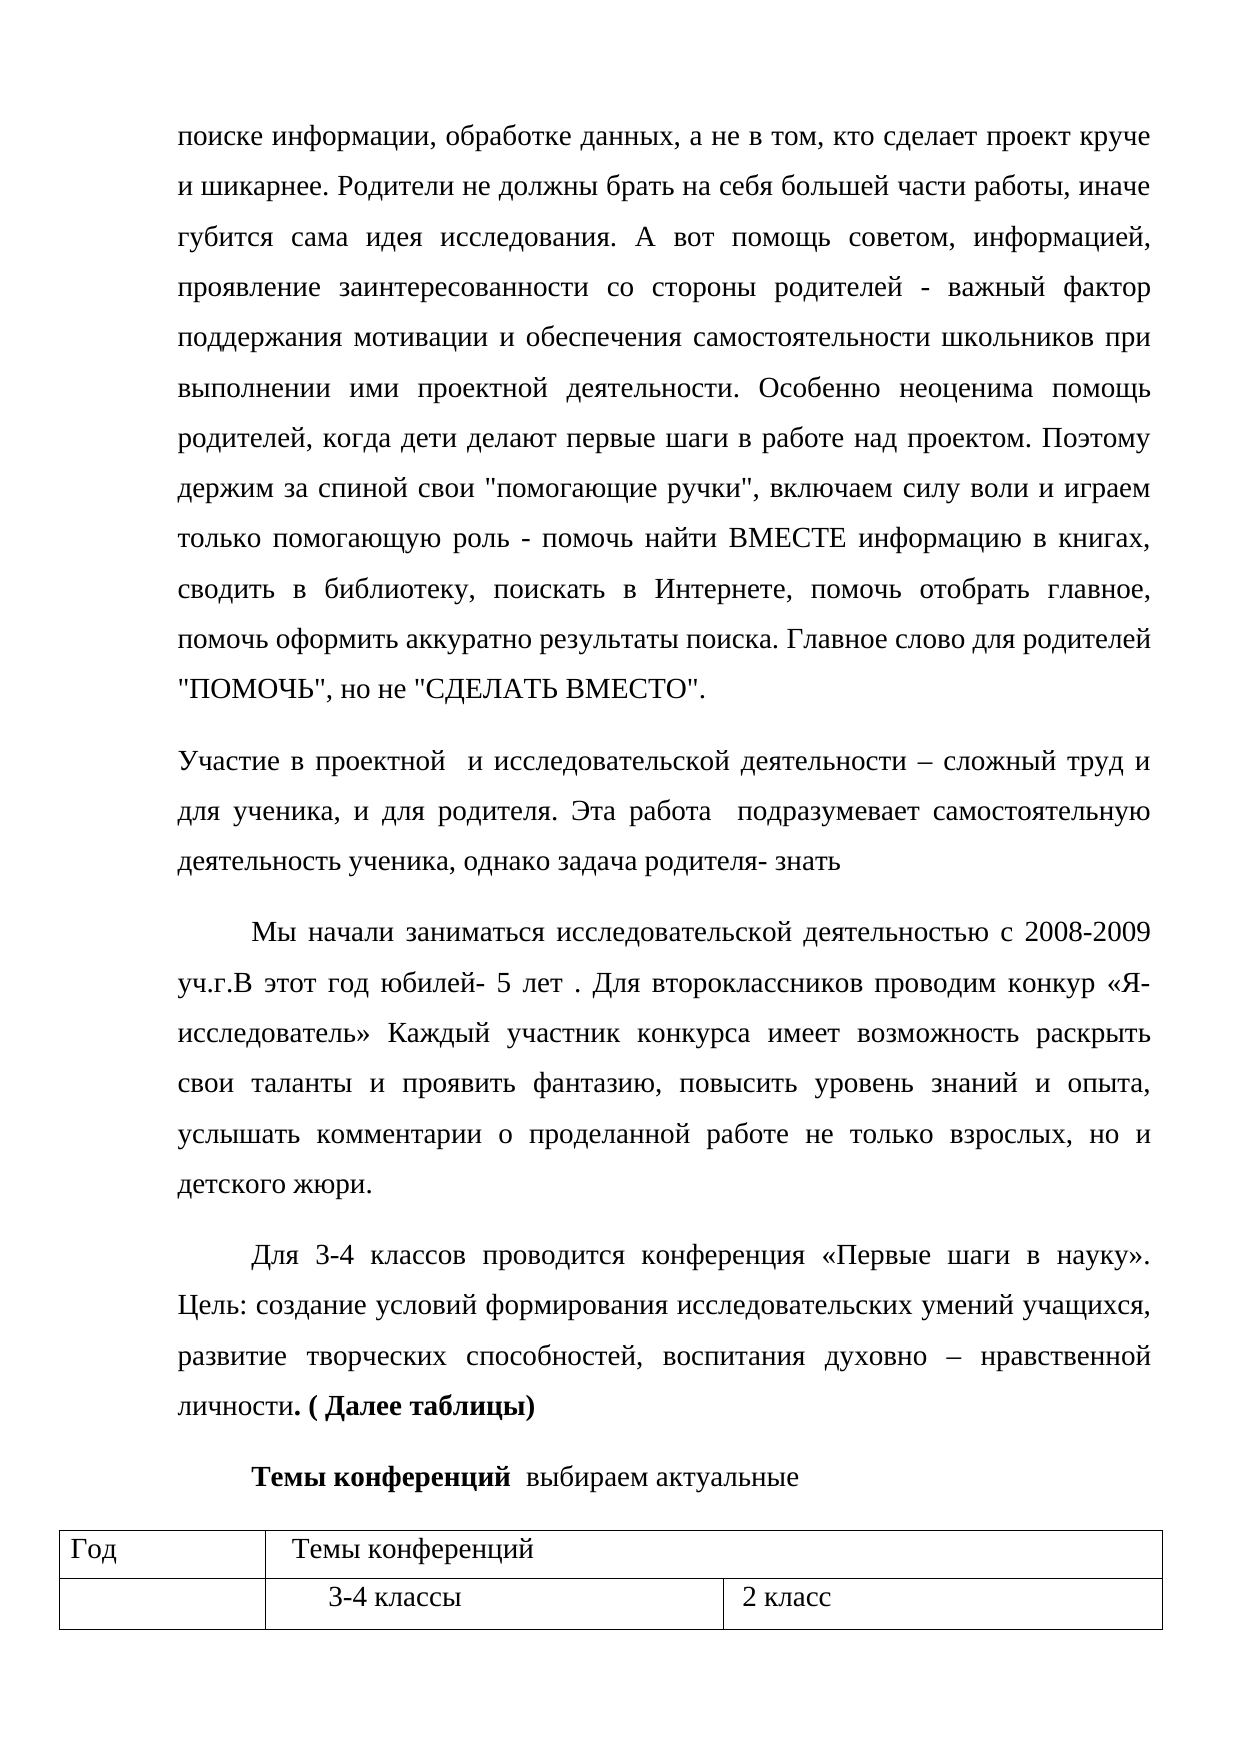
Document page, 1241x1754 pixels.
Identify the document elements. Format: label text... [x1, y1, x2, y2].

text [177, 118, 1152, 705]
text Мы начали заниматься исследовательской деятельностью с 2008-2009 уч.г.В этот год юбилей- 5 лет . Для второклассников проводим конкур «Я- исследователь» Каждый участник конкурса имеет возможность раскрыть свои таланты и проявить фантазию, повысить уровень знаний и опыта, услышать комментарии о проделанной работе не только взрослых, но и детского жюри. [177, 914, 1152, 1199]
text Темы конференций выбираем актуальные [177, 1459, 1152, 1493]
table_cell [60, 1579, 265, 1629]
text Для 3-4 классов проводится конференция «Первые шаги в науку». Цель: создание условий формирования исследовательских умений учащихся, развитие творческих способностей, воспитания духовно – нравственной личности. ( Далее таблицы) [177, 1237, 1152, 1422]
table_cell 2 класс [724, 1579, 1162, 1629]
table_header Год [60, 1531, 265, 1578]
table_cell 3-4 классы [266, 1579, 723, 1629]
text Участие в проектной и исследовательской деятельности – сложный труд и для ученика, и для родителя. Эта работа подразумевает самостоятельную деятельность ученика, однако задача родителя- знать [177, 743, 1152, 877]
table_header Темы конференций [266, 1531, 1162, 1578]
